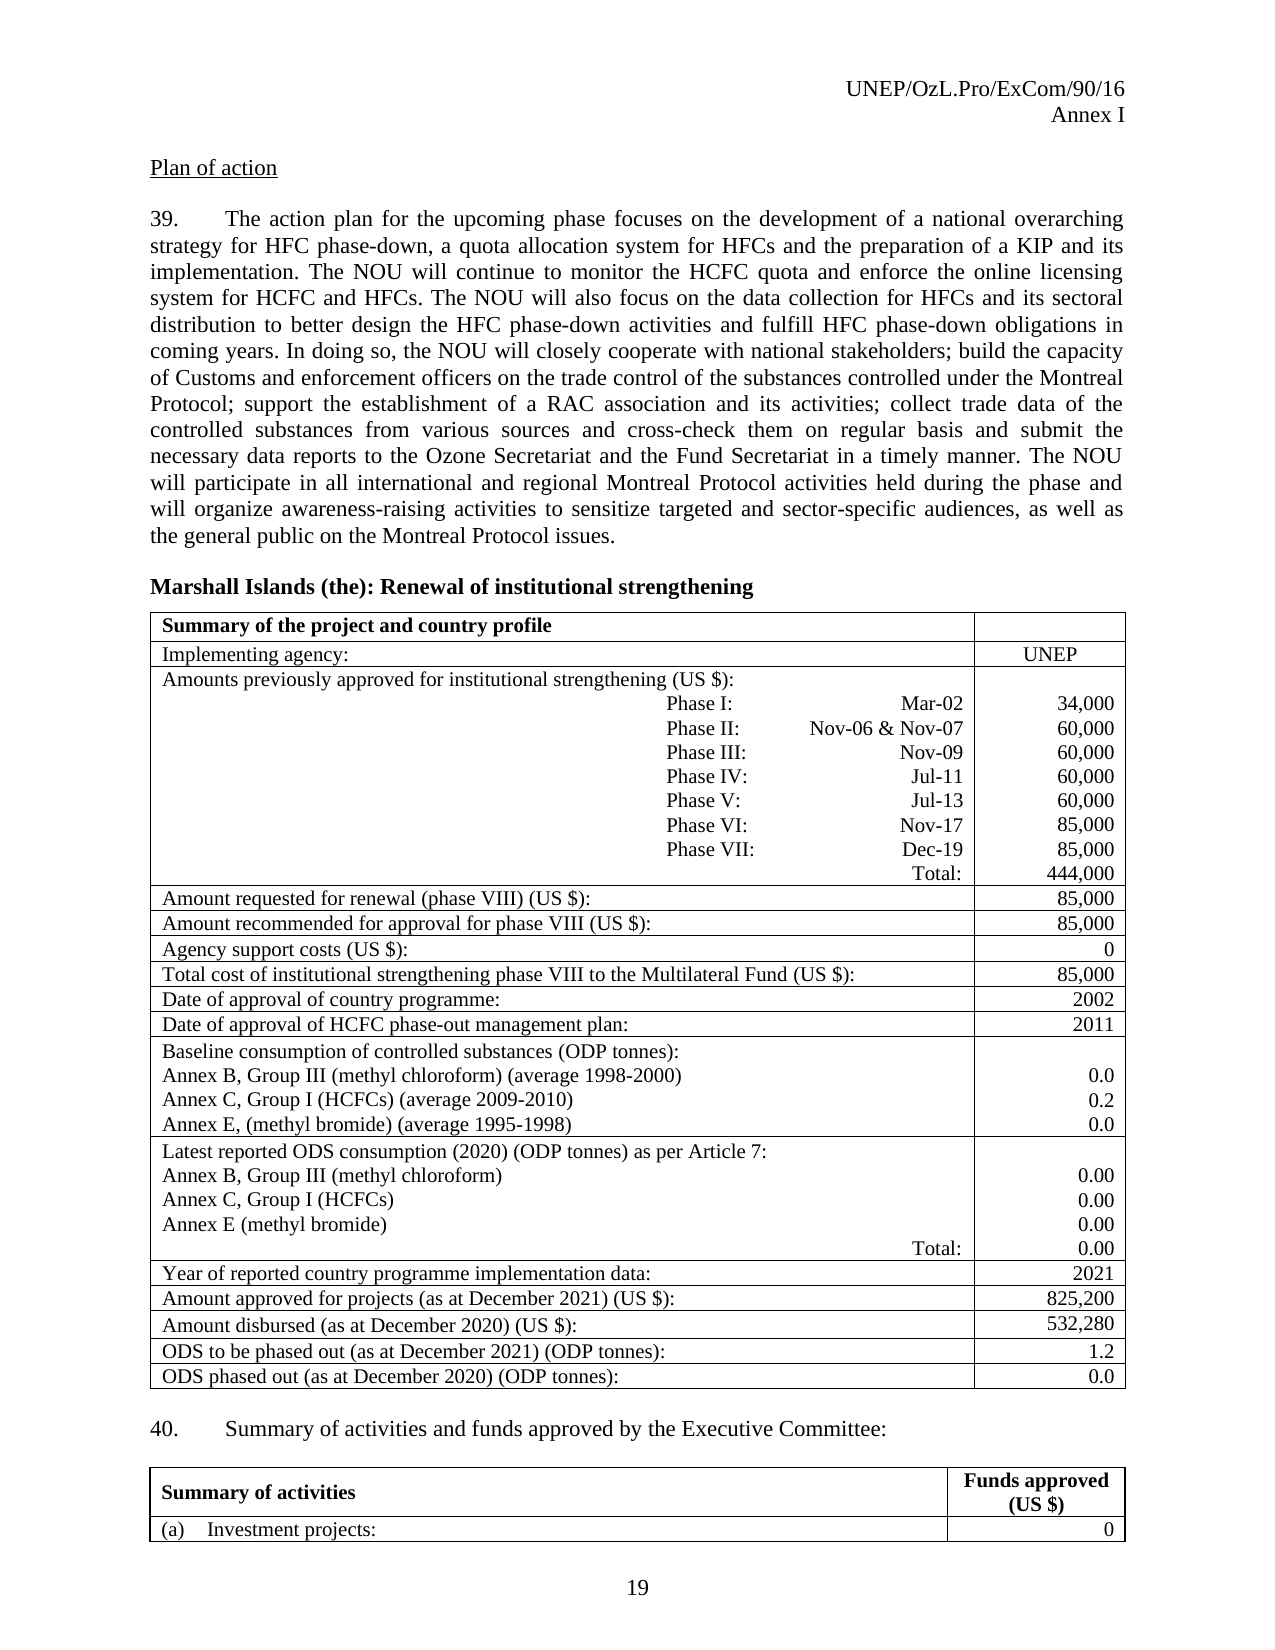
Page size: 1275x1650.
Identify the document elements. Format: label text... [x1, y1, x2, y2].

text Marshall Islands (the): Renewal of institutional strengthening [150, 573, 1125, 599]
table_cell 60,000 [975, 764, 1125, 788]
table_cell Phase I: [151, 691, 771, 715]
table_cell 0.0 [975, 1112, 1125, 1136]
table_cell 2021 [975, 1261, 1125, 1285]
table_cell Annex E (methyl bromide) [151, 1212, 974, 1236]
table_cell Phase II: [151, 715, 771, 739]
table_cell Annex E, (methyl bromide) (average 1995-1998) [151, 1112, 974, 1136]
subtitle The action plan for the upcoming phase focuses on the development of a national overarching strategy for HFC phase-down, a quota allocation system for HFCs and the preparation of a KIP and its implementation. The NOU will continue to monitor the HCFC quota and enforce the online licensing system for HCFC and HFCs. The NOU will also focus on the data collection for HFCs and its sectoral distribution to better design the HFC phase-down activities and fulfill HFC phase-down obligations in coming years. In doing so, the NOU will closely cooperate with national stakeholders; build the capacity of Customs and enforcement officers on the trade control of the substances controlled under the Montreal Protocol; support the establishment of a RAC association and its activities; collect trade data of the controlled substances from various sources and cross-check them on regular basis and submit the necessary data reports to the Ozone Secretariat and the Fund Secretariat in a timely manner. The NOU will participate in all international and regional Montreal Protocol activities held during the phase and will organize awareness-raising activities to sensitize targeted and sector-specific audiences, as well as the general public on the Montreal Protocol issues. [150, 205, 1125, 548]
table_cell Baseline consumption of controlled substances (ODP tonnes): [151, 1037, 974, 1063]
table_cell 0.00 [975, 1236, 1125, 1260]
table_cell 2011 [975, 1012, 1125, 1036]
table_cell Date of approval of country programme: [151, 987, 974, 1011]
table_cell 0.00 [975, 1163, 1125, 1187]
table_cell 0 [975, 936, 1125, 961]
table_cell Dec-19 [771, 837, 974, 861]
table_cell 85,000 [975, 911, 1125, 935]
table_cell 85,000 [975, 813, 1125, 837]
table_cell Annex C, Group I (HCFCs) (average 2009-2010) [151, 1087, 974, 1112]
table_cell 0.00 [975, 1212, 1125, 1236]
table_cell UNEP [975, 642, 1125, 666]
subtitle Summary of activities and funds approved by the Executive Committee: [150, 1415, 1125, 1442]
table_cell Phase IV: [151, 764, 771, 788]
table_cell Jul-11 [771, 764, 974, 788]
table_cell Date of approval of HCFC phase-out management plan: [151, 1012, 974, 1036]
table_header Funds approved (US $) [948, 1468, 1124, 1516]
table_cell Nov-17 [771, 813, 974, 837]
table_cell Agency support costs (US $): [151, 936, 974, 961]
table_cell Annex B, Group III (methyl chloroform) (average 1998-2000) [151, 1063, 974, 1087]
table_cell 825,200 [975, 1286, 1125, 1310]
table_cell 60,000 [975, 715, 1125, 739]
table_cell Phase V: [151, 788, 771, 812]
table_cell [975, 1137, 1125, 1163]
table_cell ODS to be phased out (as at December 2021) (ODP tonnes): [151, 1339, 974, 1363]
table_cell Amount approved for projects (as at December 2021) (US $): [151, 1286, 974, 1310]
table_cell Implementing agency: [151, 642, 974, 666]
table_cell Amounts previously approved for institutional strengthening (US $): [151, 667, 974, 691]
table_cell 532,280 [975, 1311, 1125, 1338]
table_cell 34,000 [975, 691, 1125, 715]
table_cell Phase VI: [151, 813, 771, 837]
table_cell 60,000 [975, 788, 1125, 812]
table_header Summary of the project and country profile [151, 613, 974, 641]
table_cell Mar-02 [771, 691, 974, 715]
table_header [975, 613, 1125, 641]
table_cell Amount recommended for approval for phase VIII (US $): [151, 911, 974, 935]
text Plan of action [150, 154, 1125, 180]
table_cell ODS phased out (as at December 2020) (ODP tonnes): [151, 1364, 974, 1388]
table_cell Nov-09 [771, 740, 974, 764]
table_cell Nov-06 & Nov-07 [771, 715, 974, 739]
table_cell 2002 [975, 987, 1125, 1011]
table_cell Annex C, Group I (HCFCs) [151, 1187, 974, 1212]
table_cell Phase III: [151, 740, 771, 764]
table_cell [975, 667, 1125, 691]
table_cell Amount requested for renewal (phase VIII) (US $): [151, 886, 974, 910]
table_cell Total cost of institutional strengthening phase VIII to the Multilateral Fund (US $): [151, 962, 974, 986]
table_cell Amount disbursed (as at December 2020) (US $): [151, 1311, 974, 1338]
table_cell Phase VII: [151, 837, 771, 861]
table_cell Year of reported country programme implementation data: [151, 1261, 974, 1285]
table_cell 0.0 [975, 1063, 1125, 1087]
table_cell [975, 1037, 1125, 1063]
table_cell 85,000 [975, 962, 1125, 986]
table_cell 444,000 [975, 861, 1125, 885]
table_cell 1.2 [975, 1339, 1125, 1363]
table_cell (a) [151, 1517, 207, 1541]
table_cell 85,000 [975, 886, 1125, 910]
table_cell Annex B, Group III (methyl chloroform) [151, 1163, 974, 1187]
table_header Summary of activities [151, 1468, 947, 1516]
table_cell Jul-13 [771, 788, 974, 812]
table_cell Total: [151, 861, 974, 885]
table_cell Latest reported ODS consumption (2020) (ODP tonnes) as per Article 7: [151, 1137, 974, 1163]
table_cell 60,000 [975, 740, 1125, 764]
table_cell 0 [948, 1517, 1124, 1541]
table_cell 0.0 [975, 1364, 1125, 1388]
table_cell Investment projects: [207, 1517, 947, 1541]
table_cell 0.2 [975, 1087, 1125, 1112]
table_cell Total: [151, 1236, 974, 1260]
table_cell 85,000 [975, 837, 1125, 861]
table_cell 0.00 [975, 1187, 1125, 1212]
